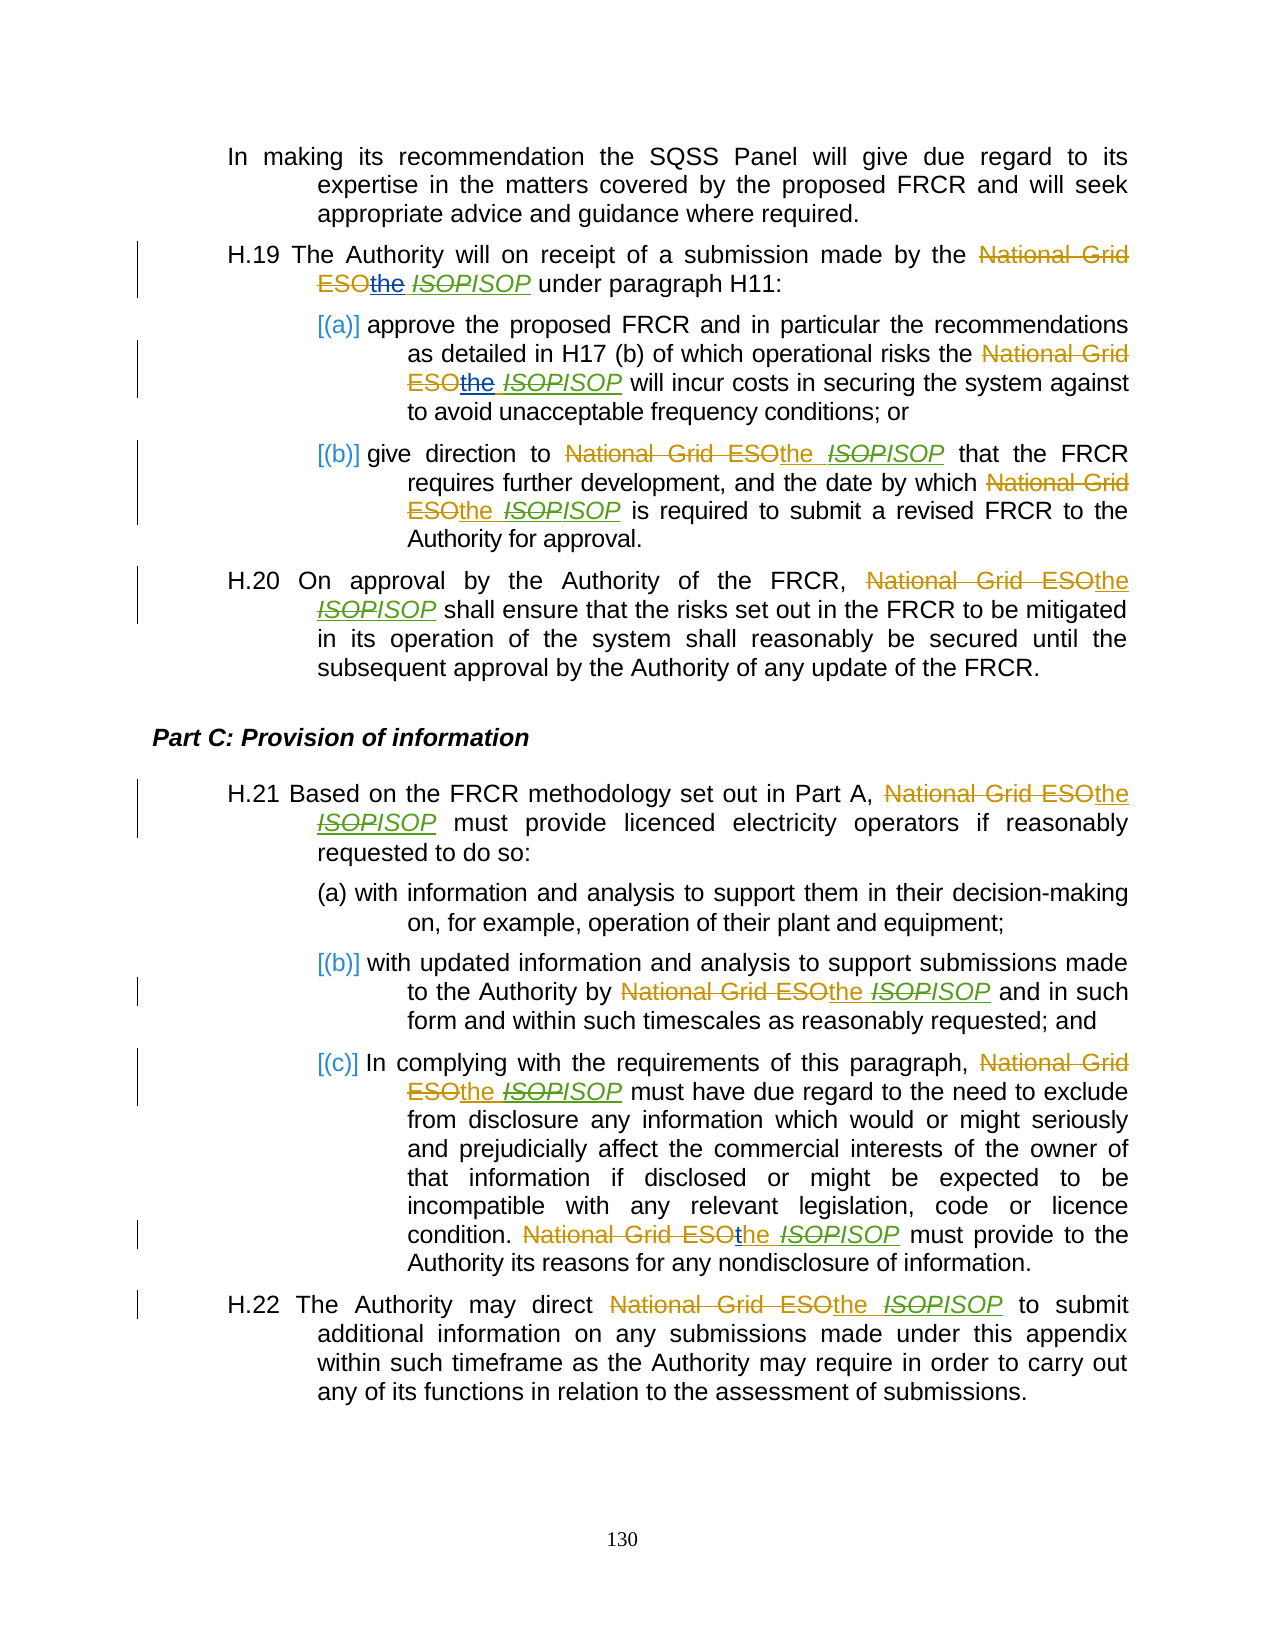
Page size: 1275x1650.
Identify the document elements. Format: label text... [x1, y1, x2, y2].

list with information and analysis to support them in their decision-making on, for example, operation of their plant and equipment; [317, 877, 1129, 937]
list give direction to that the FRCR requires further development, and the date by which is required to submit a revised FRCR to the Authority for approval. [317, 440, 1129, 553]
text H.22 The Authority may direct to submit additional information on any submissions made under this appendix within such timeframe as the Authority may require in order to carry out any of its functions in relation to the assessment of submissions. [227, 1290, 1129, 1406]
text H.19 The Authority will on receipt of a submission made by the under paragraph H11: [227, 241, 1129, 298]
text H.20 On approval by the Authority of the FRCR, shall ensure that the risks set out in the FRCR to be mitigated in its operation of the system shall reasonably be secured until the subsequent approval by the Authority of any update of the FRCR. [227, 566, 1129, 682]
list approve the proposed FRCR and in particular the recommendations as detailed in H17 (b) of which operational risks the will incur costs in securing the system against to avoid unacceptable frequency conditions; or [317, 311, 1129, 427]
list In complying with the requirements of this paragraph, must have due regard to the need to exclude from disclosure any information which would or might seriously and prejudicially affect the commercial interests of the owner of that information if disclosed or might be expected to be incompatible with any relevant legislation, code or licence condition. must provide to the Authority its reasons for any nondisclosure of information. [317, 1048, 1129, 1278]
text Part C: Provision of information [152, 723, 1129, 752]
list with updated information and analysis to support submissions made to the Authority by and in such form and within such timescales as reasonably requested; and [317, 948, 1129, 1036]
text In making its recommendation the SQSS Panel will give due regard to its expertise in the matters covered by the proposed FRCR and will seek appropriate advice and guidance where required. [227, 143, 1129, 228]
text H.21 Based on the FRCR methodology set out in Part A, must provide licenced electricity operators if reasonably requested to do so: [227, 779, 1129, 867]
